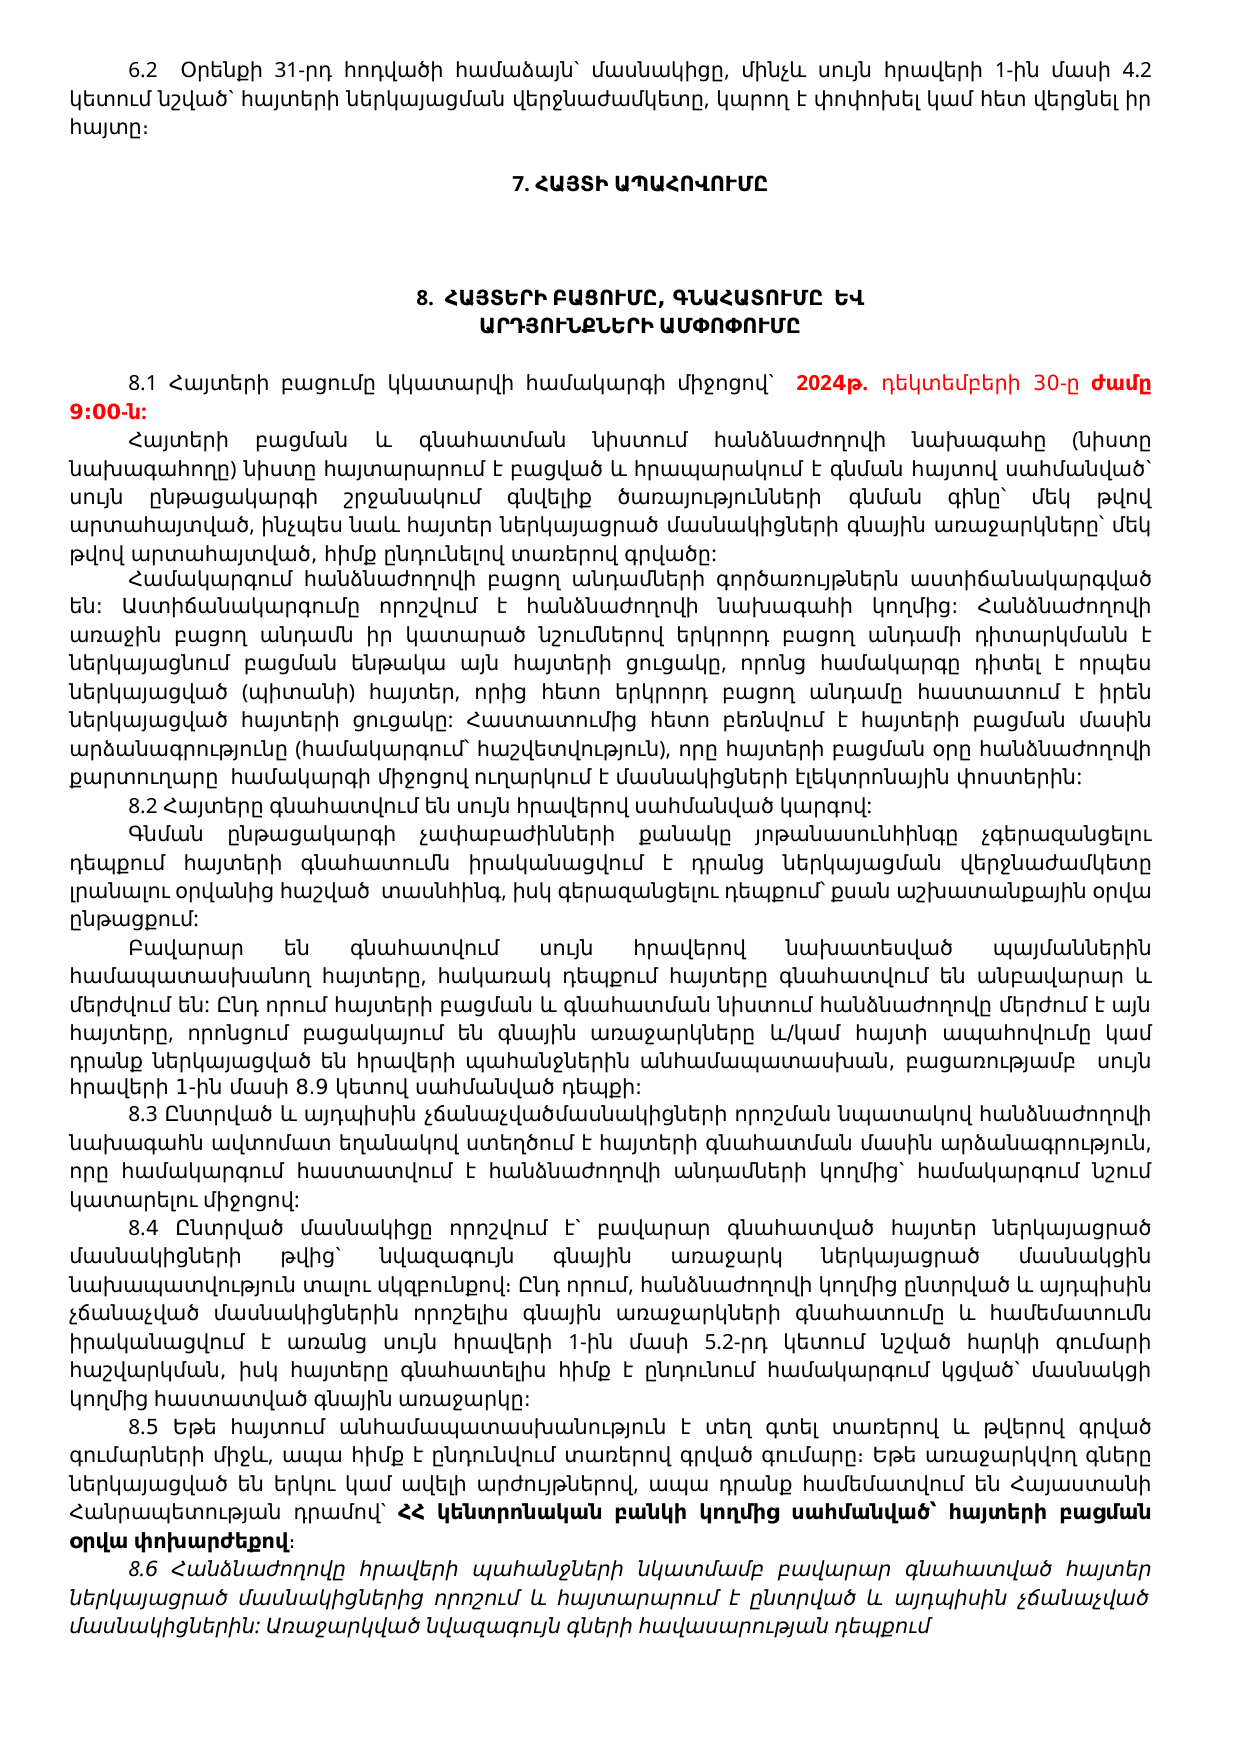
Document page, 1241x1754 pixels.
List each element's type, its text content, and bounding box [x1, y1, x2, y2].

text ԱՐԴՅՈՒՆՔՆԵՐԻ ԱՄՓՈՓՈՒՄԸ [69, 311, 1152, 340]
text Հայտերի բացման և գնահատման նիստում հանձնաժողովի նախագահը (նիստը նախագահողը) նիստը հայտարարում է բացված և հրապարակում է գնման հայտով սահմանված` սույն ընթացակարգի շրջանակում գնվելիք ծառայությունների գնման գինը՝ մեկ թվով արտահայտված, ինչպես նաև հայտեր ներկայացրած մասնակիցների գնային առաջարկները՝ մեկ թվով արտահայտված, հիմք ընդունելով տառերով գրվածը: [69, 425, 1152, 567]
text 8.3 Ընտրված և այդպիսին չճանաչվածմասնակիցների որոշման նպատակով հանձնաժողովի նախագահն ավտոմատ եղանակով ստեղծում է հայտերի գնահատման մասին արձանագրություն, որը համակարգում հաստատվում է հանձնաժողովի անդամների կողմից` համակարգում նշում կատարելու միջոցով: [69, 1099, 1152, 1213]
text 8.5 Եթե հայտում անհամապատասխանություն է տեղ գտել տառերով և թվերով գրված գումարների միջև, ապա հիմք է ընդունվում տառերով գրված գումարը։ Եթե առաջարկվող գները ներկայացված են երկու կամ ավելի արժույթներով, ապա դրանք համեմատվում են Հայաստանի Հանրապետության դրամով` ՀՀ կենտրոնական բանկի կողմից սահմանված՝ հայտերի բացման օրվա փոխարժեքով։ [69, 1412, 1152, 1554]
text 6.2 Օրենքի 31-րդ հոդվածի համաձայն` մասնակիցը, մինչև սույն հրավերի 1-ին մասի 4.2 կետում նշված` հայտերի ներկայացման վերջնաժամկետը, կարող է փոփոխել կամ հետ վերցնել իր հայտը։ [69, 56, 1152, 141]
text Համակարգում հանձնաժողովի բացող անդամների գործառույթներն աստիճանակարգված են: Աստիճանակարգումը որոշվում է հանձնաժողովի նախագահի կողմից: Հանձնաժողովի առաջին բացող անդամն իր կատարած նշումներով երկրորդ բացող անդամի դիտարկմանն է ներկայացնում բացման ենթակա այն հայտերի ցուցակը, որոնց համակարգը դիտել է որպես ներկայացված (պիտանի) հայտեր, որից հետո երկրորդ բացող անդամը հաստատում է իրեն ներկայացված հայտերի ցուցակը: Հաստատումից հետո բեռնվում է հայտերի բացման մասին արձանագրությունը (համակարգում՝ հաշվետվություն), որը հայտերի բացման օրը հանձնաժողովի քարտուղարը համակարգի միջոցով ուղարկում է մասնակիցների էլեկտրոնային փոստերին: [69, 567, 1152, 791]
text 8.1 Հայտերի բացումը կկատարվի համակարգի միջոցով` 2024թ. դեկտեմբերի 30-ը ժամը 9:00-ն: [69, 368, 1152, 425]
text 8. ՀԱՅՏԵՐԻ ԲԱՑՈՒՄԸ, ԳՆԱՀԱՏՈՒՄԸ ԵՎ [69, 283, 1152, 311]
text 8.4 Ընտրված մասնակիցը որոշվում է` բավարար գնահատված հայտեր ներկայացրած մասնակիցների թվից` նվազագույն գնային առաջարկ ներկայացրած մասնակցին նախապատվություն տալու սկզբունքով։ Ընդ որում, հանձնաժողովի կողմից ընտրված և այդպիսին չճանաչված մասնակիցներին որոշելիս գնային առաջարկների գնահատումը և համեմատումն իրականացվում է առանց սույն հրավերի 1-ին մասի 5.2-րդ կետում նշված հարկի գումարի հաշվարկման, իսկ հայտերը գնահատելիս հիմք է ընդունում համակարգում կցված` մասնակցի կողմից հաստատված գնային առաջարկը: [69, 1213, 1152, 1412]
text 8.2 Հայտերը գնահատվում են սույն հրավերով սահմանված կարգով: [69, 791, 1152, 819]
text Գնման ընթացակարգի չափաբաժինների քանակը յոթանասունհինգը չգերազանցելու դեպքում հայտերի գնահատումն իրականացվում է դրանց ներկայացման վերջնաժամկետը լրանալու օրվանից հաշված տասնհինգ, իսկ գերազանցելու դեպքում՝ քսան աշխատանքային օրվա ընթացքում: [69, 819, 1152, 933]
text Բավարար են գնահատվում սույն հրավերով նախատեսված պայմաններին համապատասխանող հայտերը, հակառակ դեպքում հայտերը գնահատվում են անբավարար և մերժվում են: Ընդ որում հայտերի բացման և գնահատման նիստում հանձնաժողովը մերժում է այն հայտերը, որոնցում բացակայում են գնային առաջարկները և/կամ հայտի ապահովումը կամ դրանք ներկայացված են հրավերի պահանջներին անհամապատասխան, բացառությամբ սույն հրավերի 1-ին մասի 8.9 կետով սահմանված դեպքի: [69, 933, 1152, 1099]
text 8.6 Հանձնաժողովը հրավերի պահանջների նկատմամբ բավարար գնահատված հայտեր ներկայացրած մասնակիցներից որոշում և հայտարարում է ընտրված և այդպիսին չճանաչված մասնակիցներին: Առաջարկված նվազագույն գների հավասարության դեպքում [69, 1554, 1152, 1640]
text 7. ՀԱՅՏԻ ԱՊԱՀՈՎՈՒՄԸ [69, 169, 1152, 198]
